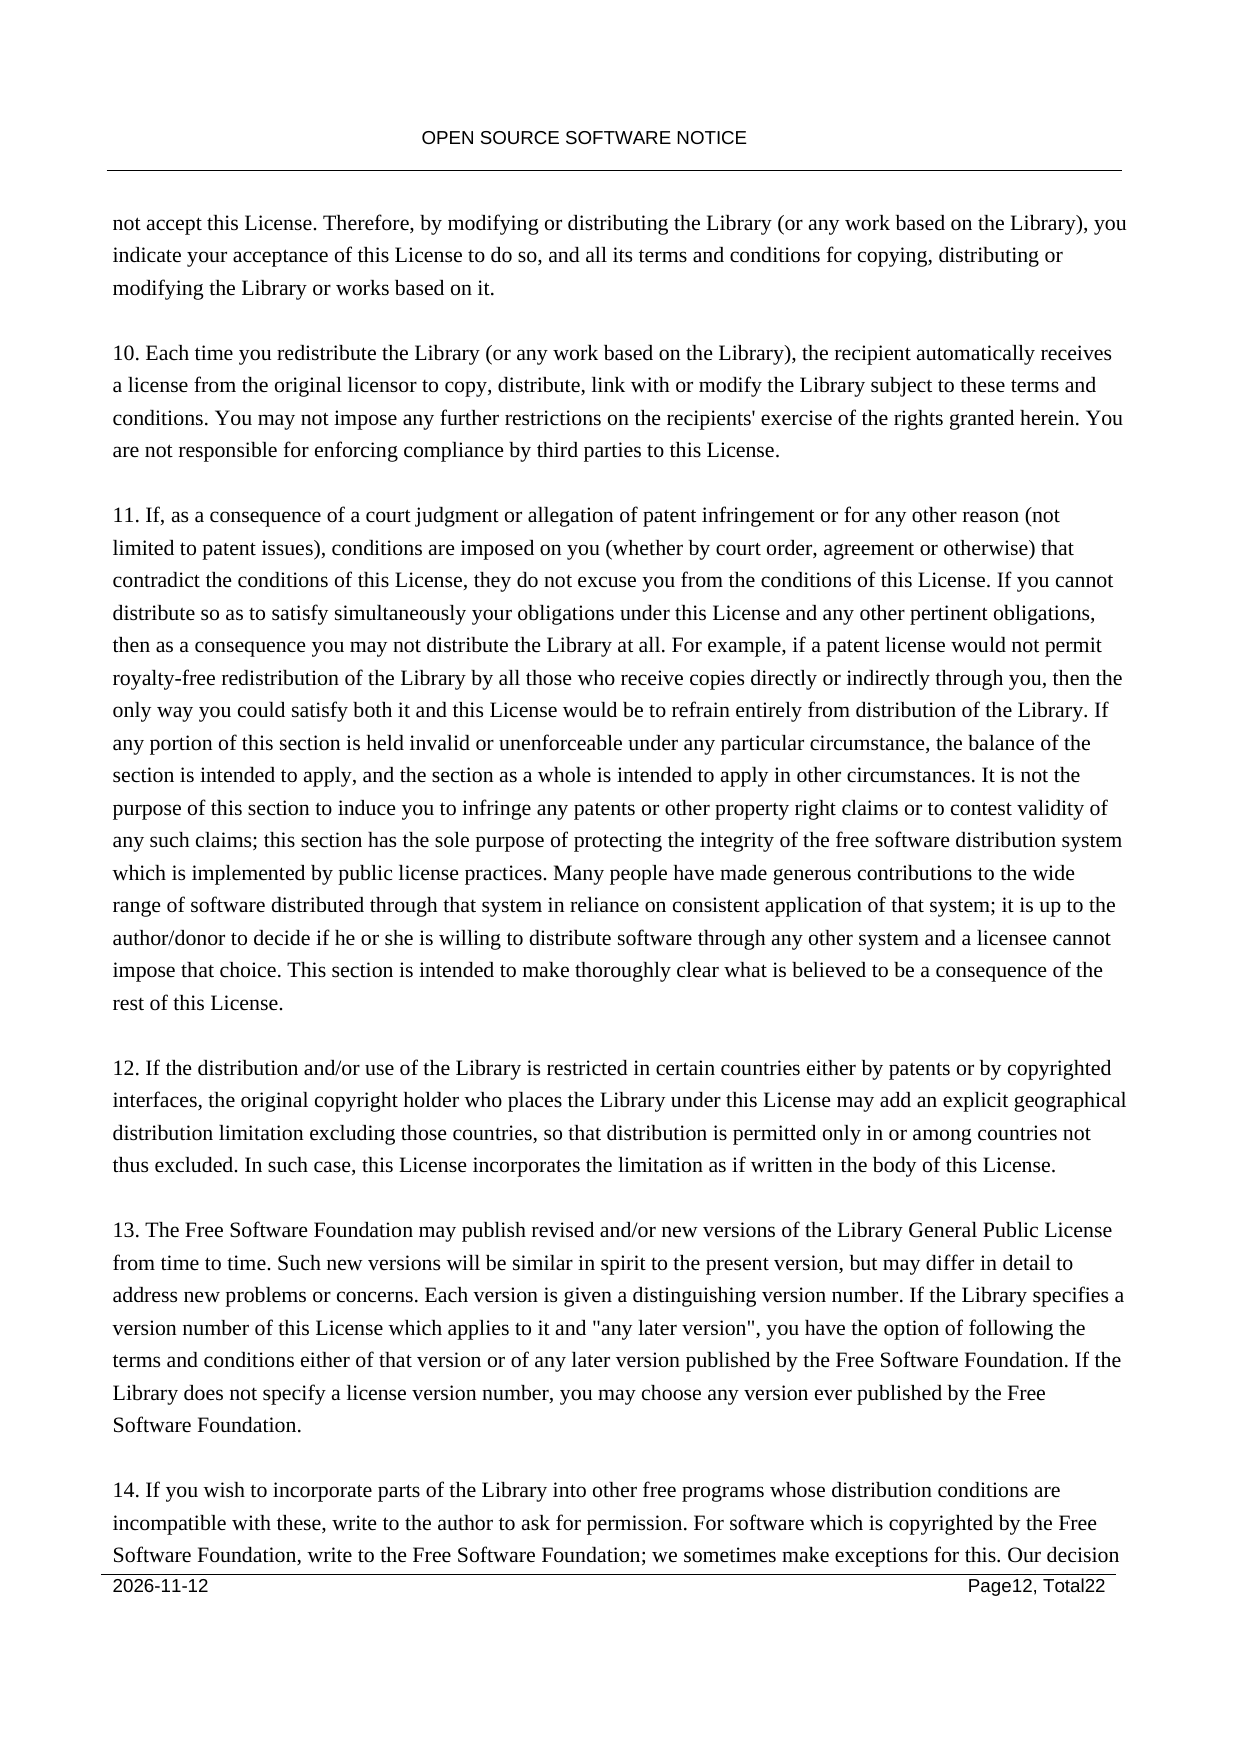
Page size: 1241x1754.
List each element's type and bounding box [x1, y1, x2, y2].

text [112, 206, 1128, 1571]
